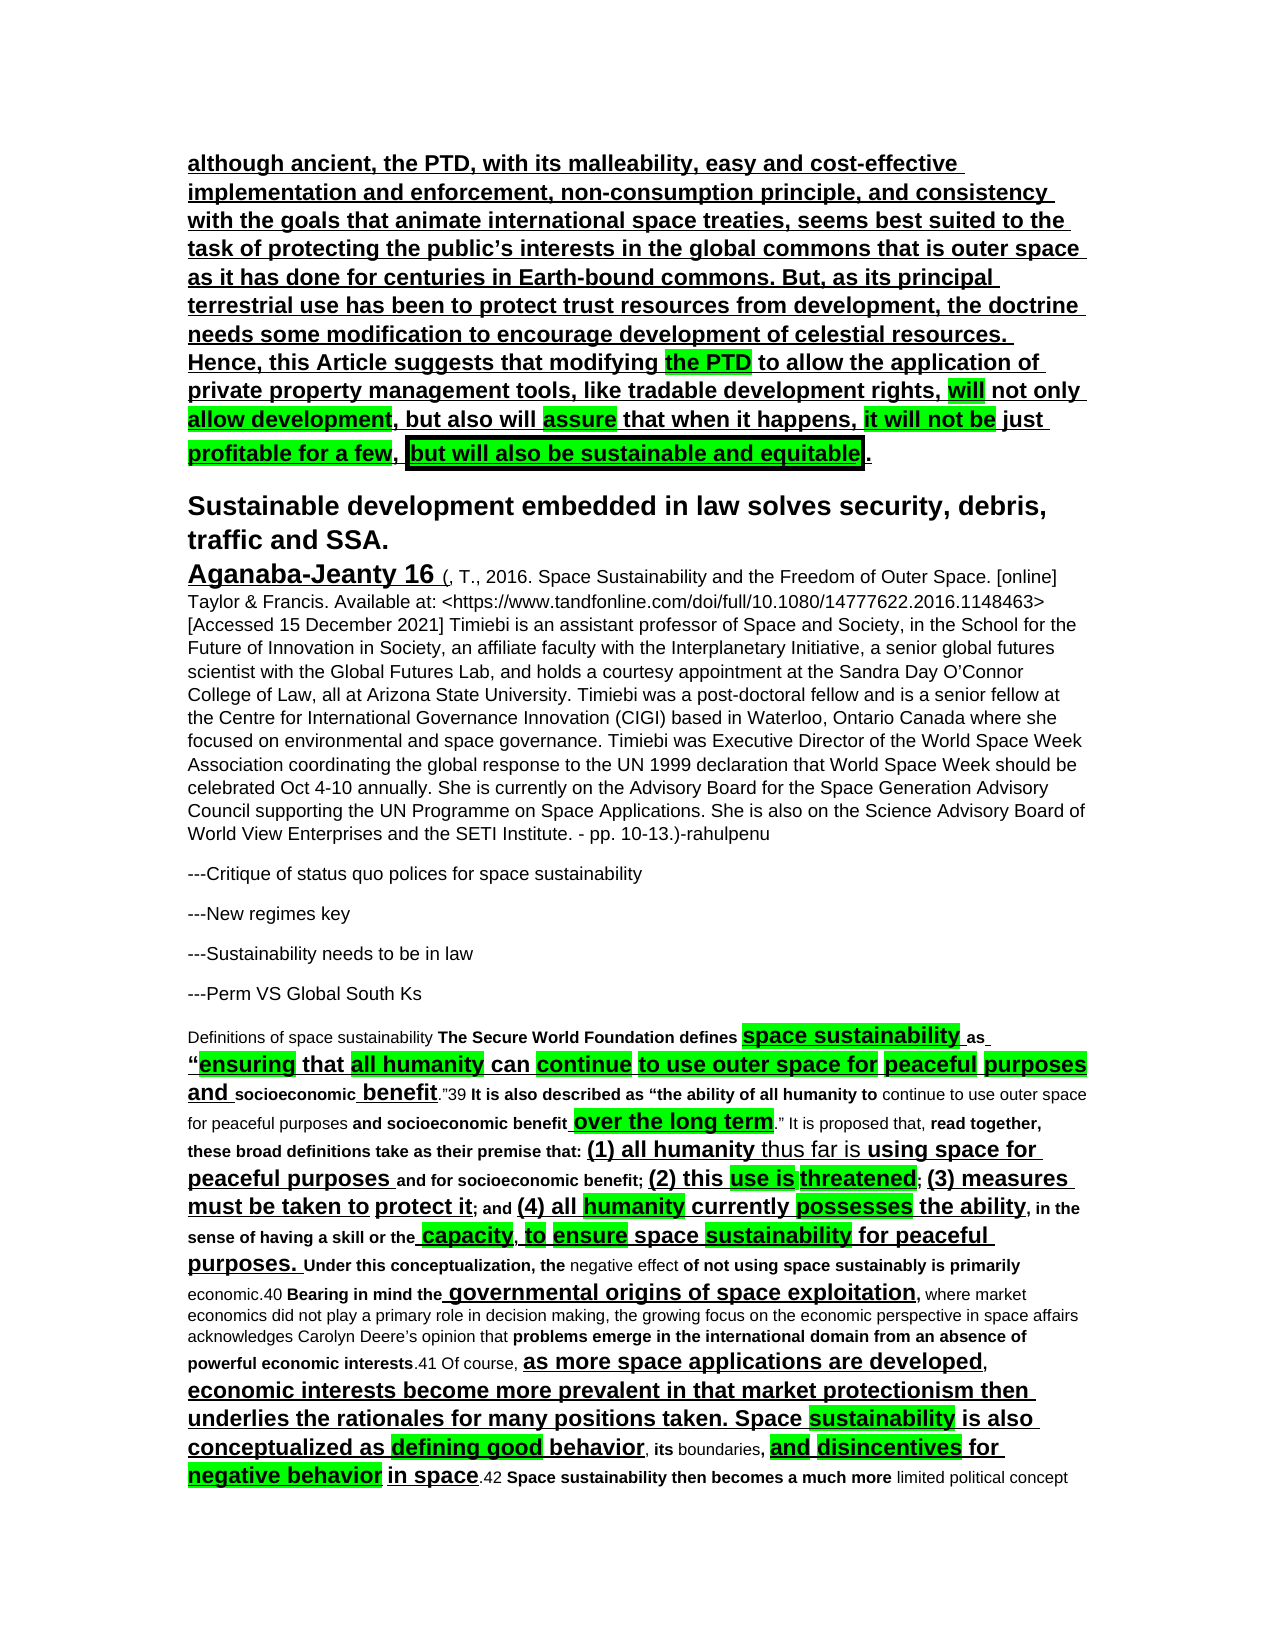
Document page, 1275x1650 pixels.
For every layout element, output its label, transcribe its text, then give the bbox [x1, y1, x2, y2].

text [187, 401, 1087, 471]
text ---New regimes key [187, 903, 1087, 924]
subtitle Sustainable development embedded in law solves security, debris, traffic and SSA. [187, 490, 1087, 555]
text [187, 1075, 1087, 1488]
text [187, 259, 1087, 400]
text ---Perm VS Global South Ks [187, 983, 1087, 1004]
text Aganaba-Jeanty 16 (, T., 2016. Space Sustainability and the Freedom of Outer Space. [online] Taylor & Francis. Available at: <https://www.tandfonline.com/doi/full/10.1080/14777622.2016.1148463> [Accessed 15 December 2021] Timiebi is an assistant professor of Space and Society, in the School for the Future of Innovation in Society, an affiliate faculty with the Interplanetary Initiative, a senior global futures scientist with the Global Futures Lab, and holds a courtesy appointment at the Sandra Day O’Connor College of Law, all at Arizona State University. Timiebi was a post-doctoral fellow and is a senior fellow at the Centre for International Governance Innovation (CIGI) based in Waterloo, Ontario Canada where she focused on environmental and space governance. Timiebi was Executive Director of the World Space Week Association coordinating the global response to the UN 1999 declaration that World Space Week should be celebrated Oct 4-10 annually. She is currently on the Advisory Board for the Space Generation Advisory Council supporting the UN Programme on Space Applications. She is also on the Science Advisory Board of World View Enterprises and the SETI Institute. - pp. 10-13.)-rahulpenu [187, 558, 1087, 844]
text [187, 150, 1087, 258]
text ---Critique of status quo polices for space sustainability [187, 863, 1087, 884]
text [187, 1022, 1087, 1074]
text ---Sustainability needs to be in law [187, 943, 1087, 964]
